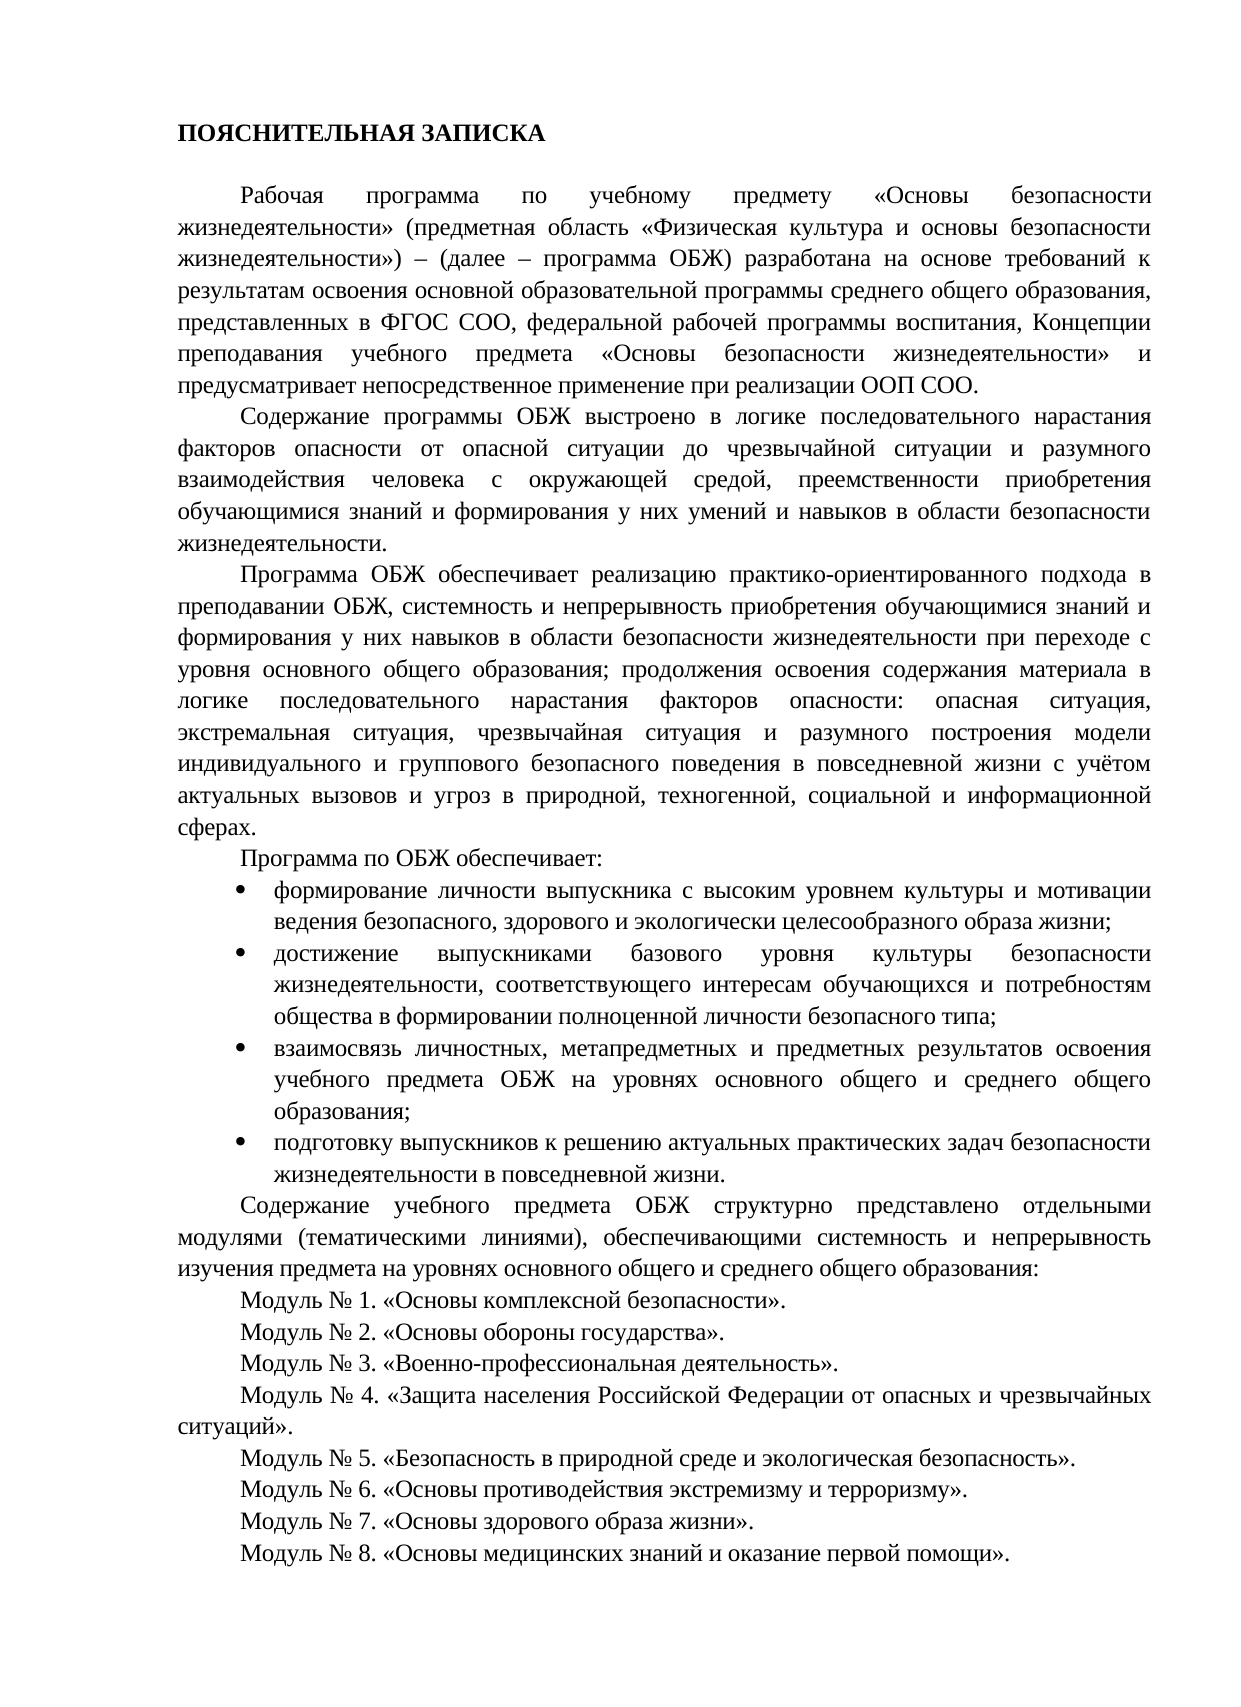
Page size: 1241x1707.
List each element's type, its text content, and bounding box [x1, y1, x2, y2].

text Программа по ОБЖ обеспечивает: [177, 843, 1152, 872]
text ПОЯСНИТЕЛЬНАЯ ЗАПИСКА [177, 118, 1152, 147]
text Содержание программы ОБЖ выстроено в логике последовательного нарастания факторов опасности от опасной ситуации до чрезвычайной ситуации и разумного взаимодействия человека с окружающей средой, преемственности приобретения обучающимися знаний и формирования у них умений и навыков в области безопасности жизнедеятельности. [177, 401, 1152, 556]
text Модуль № 1. «Основы комплексной безопасности». [177, 1285, 1152, 1314]
text Модуль № 3. «Военно-профессиональная деятельность». [177, 1348, 1152, 1377]
list достижение выпускниками базового уровня культуры безопасности жизнедеятельности, соответствующего интересам обучающихся и потребностям общества в формировании полноценной личности безопасного типа; [236, 938, 1152, 1030]
list взаимосвязь личностных, метапредметных и предметных результатов освоения учебного предмета ОБЖ на уровнях основного общего и среднего общего образования; [236, 1033, 1152, 1124]
text Модуль № 6. «Основы противодействия экстремизму и терроризму». [177, 1474, 1152, 1503]
text Модуль № 5. «Безопасность в природной среде и экологическая безопасность». [177, 1443, 1152, 1472]
text Модуль № 4. «Защита населения Российской Федерации от опасных и чрезвычайных ситуаций». [177, 1380, 1152, 1440]
text Содержание учебного предмета ОБЖ структурно представлено отдельными модулями (тематическими линиями), обеспечивающими системность и непрерывность изучения предмета на уровнях основного общего и среднего общего образования: [177, 1190, 1152, 1282]
list формирование личности выпускника с высоким уровнем культуры и мотивации ведения безопасного, здорового и экологически целесообразного образа жизни; [236, 875, 1152, 935]
text Модуль № 2. «Основы обороны государства». [177, 1317, 1152, 1345]
text Программа ОБЖ обеспечивает реализацию практико-ориентированного подхода в преподавании ОБЖ, системность и непрерывность приобретения обучающимися знаний и формирования у них навыков в области безопасности жизнедеятельности при переходе с уровня основного общего образования; продолжения освоения содержания материала в логике последовательного нарастания факторов опасности: опасная ситуация, экстремальная ситуация, чрезвычайная ситуация и разумного построения модели индивидуального и группового безопасного поведения в повседневной жизни с учётом актуальных вызовов и угроз в природной, техногенной, социальной и информационной сферах. [177, 559, 1152, 840]
list подготовку выпускников к решению актуальных практических задач безопасности жизнедеятельности в повседневной жизни. [236, 1127, 1152, 1188]
text Рабочая программа по учебному предмету «Основы безопасности жизнедеятельности» (предметная область «Физическая культура и основы безопасности жизнедеятельности») – (далее – программа ОБЖ) разработана на основе требований к результатам освоения основной образовательной программы среднего общего образования, представленных в ФГОС СОО, федеральной рабочей программы воспитания, Концепции преподавания учебного предмета «Основы безопасности жизнедеятельности» и предусматривает непосредственное применение при реализации ООП СОО. [177, 180, 1152, 398]
text Модуль № 8. «Основы медицинских знаний и оказание первой помощи». [177, 1538, 1152, 1566]
text Модуль № 7. «Основы здорового образа жизни». [177, 1506, 1152, 1535]
